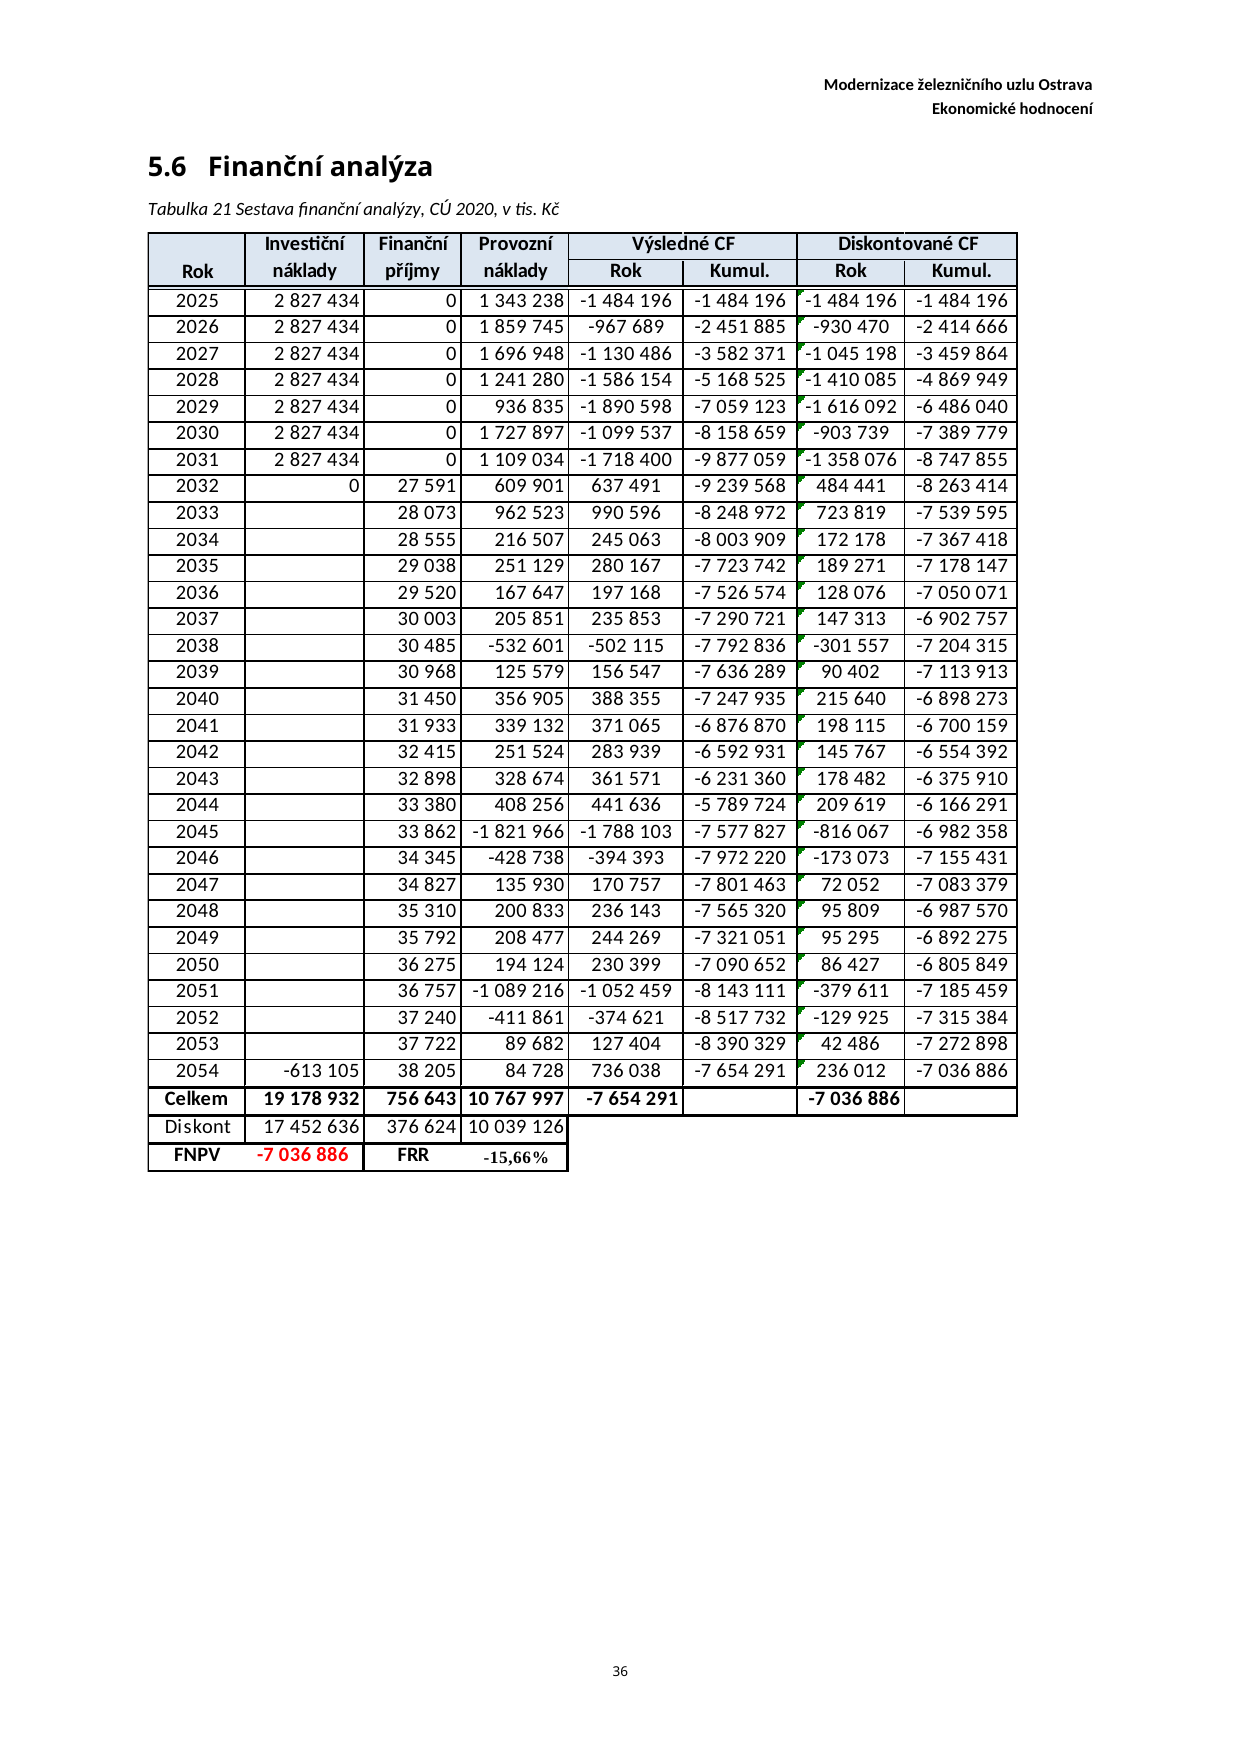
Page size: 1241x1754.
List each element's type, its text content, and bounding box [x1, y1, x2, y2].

text Tabulka 21 Sestava finanční analýzy, CÚ 2020, v tis. Kč [148, 197, 1093, 220]
subtitle Finanční analýza [148, 148, 1093, 184]
